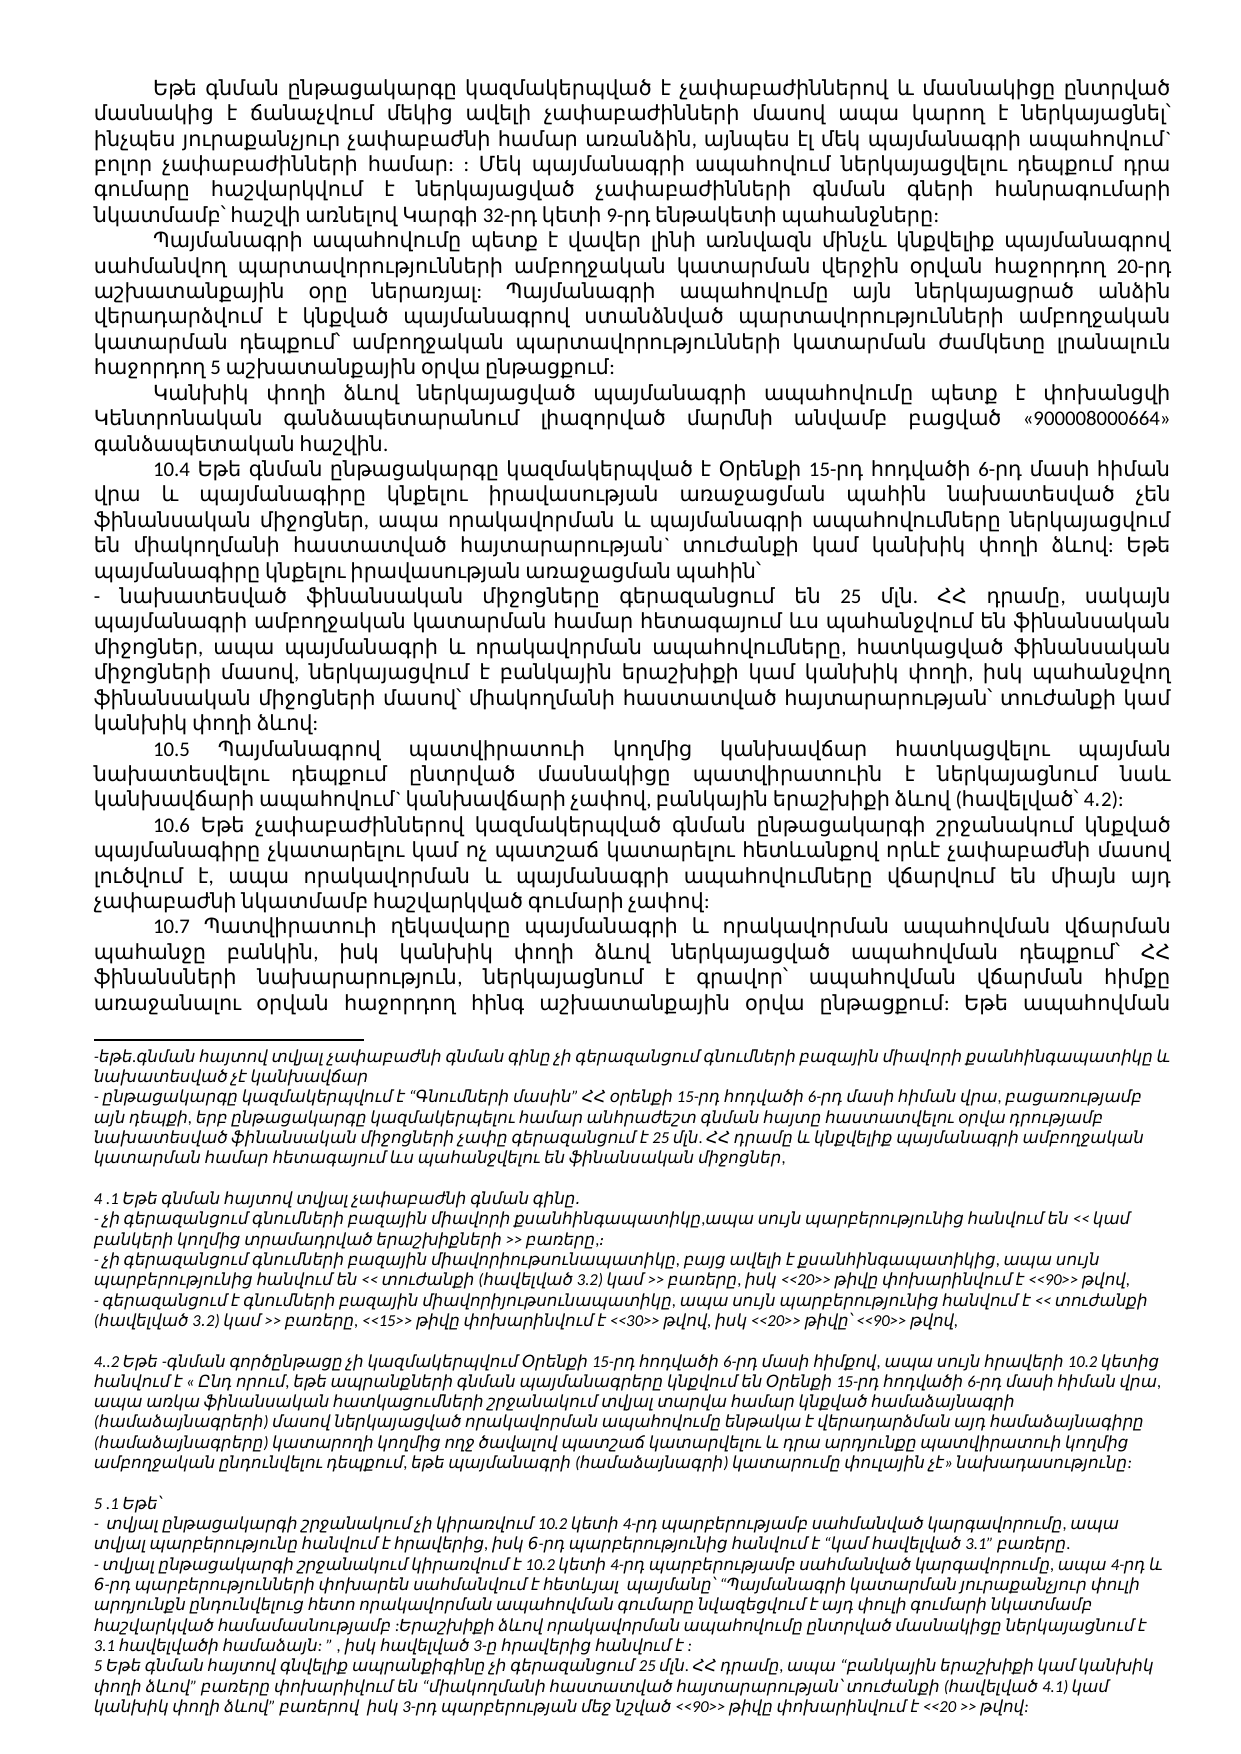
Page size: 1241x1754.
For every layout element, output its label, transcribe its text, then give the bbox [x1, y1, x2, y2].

text Եթե գնման ընթացակարգը կազմակերպված է չափաբաժիններով և մասնակիցը ընտրված մասնակից է ճանաչվում մեկից ավելի չափաբաժինների մասով ապա կարող է ներկայացնել՝ ինչպես յուրաքանչյուր չափաբաժնի համար առանձին, այնպես էլ մեկ պայմանագրի ապահովում` բոլոր չափաբաժինների համար: : Մեկ պայմանագրի ապահովում ներկայացվելու դեպքում դրա գումարը հաշվարկվում է ներկայացված չափաբաժինների գնման գների հանրագումարի նկատմամբ՝ հաշվի առնելով Կարգի 32-րդ կետի 9-րդ ենթակետի պահանջները: [94, 75, 1171, 227]
text 10.4 Եթե գնման ընթացակարգը կազմակերպված է Օրենքի 15-րդ հոդվածի 6-րդ մասի հիման վրա և պայմանագիրը կնքելու իրավասության առաջացման պահին նախատեսված չեն ֆինանսական միջոցներ, ապա որակավորման և պայմանագրի ապահովումները ներկայացվում են միակողմանի հաստատված հայտարարության` տուժանքի կամ կանխիկ փողի ձևով: Եթե պայմանագիրը կնքելու իրավասության առաջացման պահին՝ [94, 456, 1171, 583]
text 10.7 Պատվիրատուի ղեկավարը պայմանագրի և որակավորման ապահովման վճարման պահանջը բանկին, իսկ կանխիկ փողի ձևով ներկայացված ապահովման դեպքում՝ ՀՀ ֆինանսների նախարարություն, ներկայացնում է գրավոր՝ ապահովման վճարման հիմքը առաջանալու օրվան հաջորդող հինգ աշխատանքային օրվա ընթացքում: Եթե ապահովման վճարման պահանջը բանկի կամ ՀՀ ֆինանսների նախարարության կողմից մերժվում է պահանջը կամ դրան կից փաստաթղթերը ոչ ամբողջական ներկայացված լինելու հիմքով, ապա նոր պահանջը պատվիրատուի ղեկավարը գրավոր ներկայացնում է մերժումը ստանալուն հաջորդող երկու աշխատանքային օրվա ընթացքում: [94, 914, 1171, 1015]
text - նախատեսված ֆինանսական միջոցները գերազանցում են 25 մլն. ՀՀ դրամը, սակայն պայմանագրի ամբողջական կատարման համար հետագայում ևս պահանջվում են ֆինանսական միջոցներ, ապա պայմանագրի և որակավորման ապահովումները, հատկացված ֆինանսական միջոցների մասով, ներկայացվում է բանկային երաշխիքի կամ կանխիկ փողի, իսկ պահանջվող ֆինանսական միջոցների մասով՝ միակողմանի հաստատված հայտարարության՝ տուժանքի կամ կանխիկ փողի ձևով: [94, 583, 1171, 736]
text 10.6 Եթե չափաբաժիններով կազմակերպված գնման ընթացակարգի շրջանակում կնքված պայմանագիրը չկատարելու կամ ոչ պատշաճ կատարելու հետևանքով որևէ չափաբաժնի մասով լուծվում է, ապա որակավորման և պայմանագրի ապահովումները վճարվում են միայն այդ չափաբաժնի նկատմամբ հաշվարկված գումարի չափով: [94, 812, 1171, 914]
text 10.5 Պայմանագրով պատվիրատուի կողմից կանխավճար հատկացվելու պայման նախատեսվելու դեպքում ընտրված մասնակիցը պատվիրատուին է ներկայացնում նաև կանխավճարի ապահովում` կանխավճարի չափով, բանկային երաշխիքի ձևով (հավելված՝ 4․2): [94, 736, 1171, 812]
text Կանխիկ փողի ձևով ներկայացված պայմանագրի ապահովումը պետք է փոխանցվի Կենտրոնական գանձապետարանում լիազորված մարմնի անվամբ բացված «900008000664» գանձապետական հաշվին. [94, 380, 1171, 456]
text Պայմանագրի ապահովումը պետք է վավեր լինի առնվազն մինչև կնքվելիք պայմանագրով սահմանվող պարտավորությունների ամբողջական կատարման վերջին օրվան հաջորդող 20-րդ աշխատանքային օրը ներառյալ: Պայմանագրի ապահովումը այն ներկայացրած անձին վերադարձվում է կնքված պայմանագրով ստանձնված պարտավորությունների ամբողջական կատարման դեպքում՝ ամբողջական պարտավորությունների կատարման ժամկետը լրանալուն հաջորդող 5 աշխատանքային օրվա ընթացքում: [94, 227, 1171, 380]
